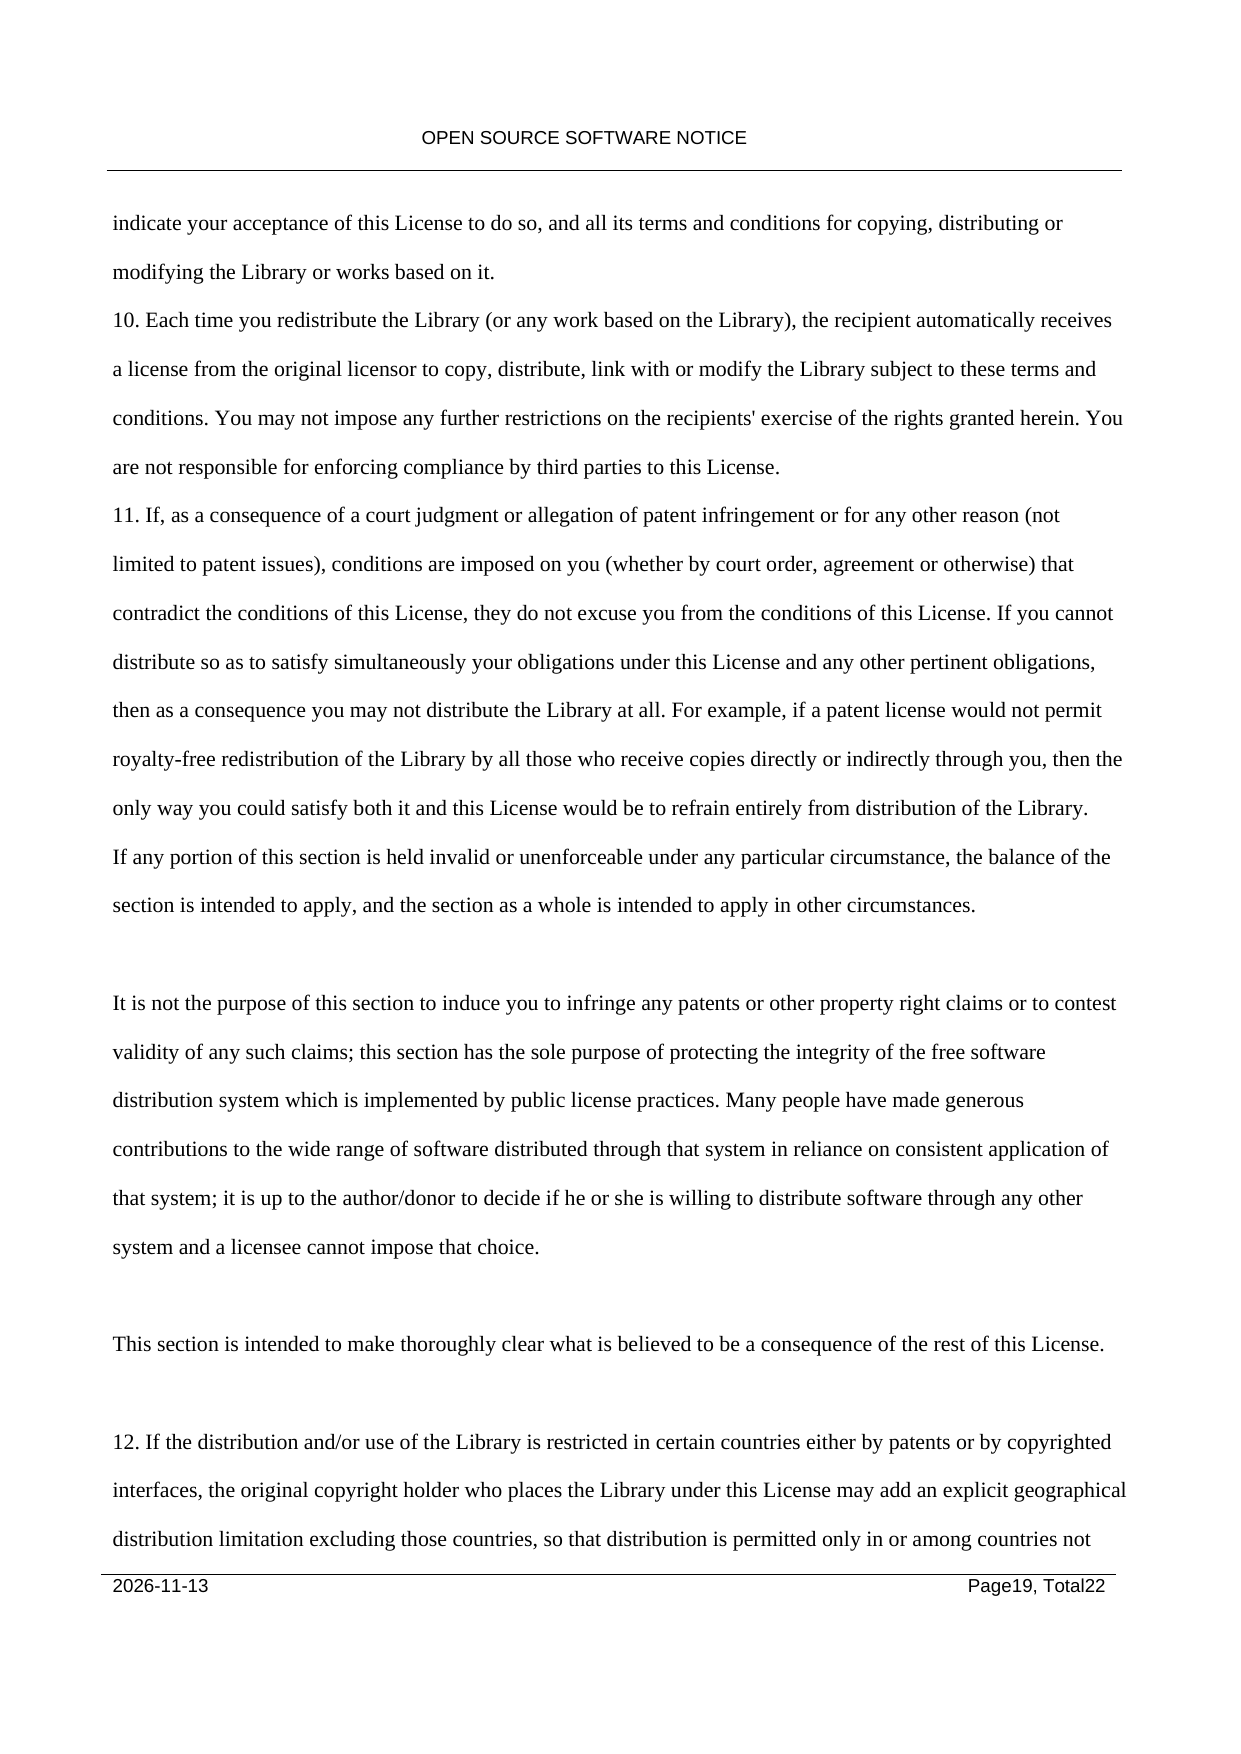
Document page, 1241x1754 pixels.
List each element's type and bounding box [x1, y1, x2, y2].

text [112, 206, 1128, 1555]
